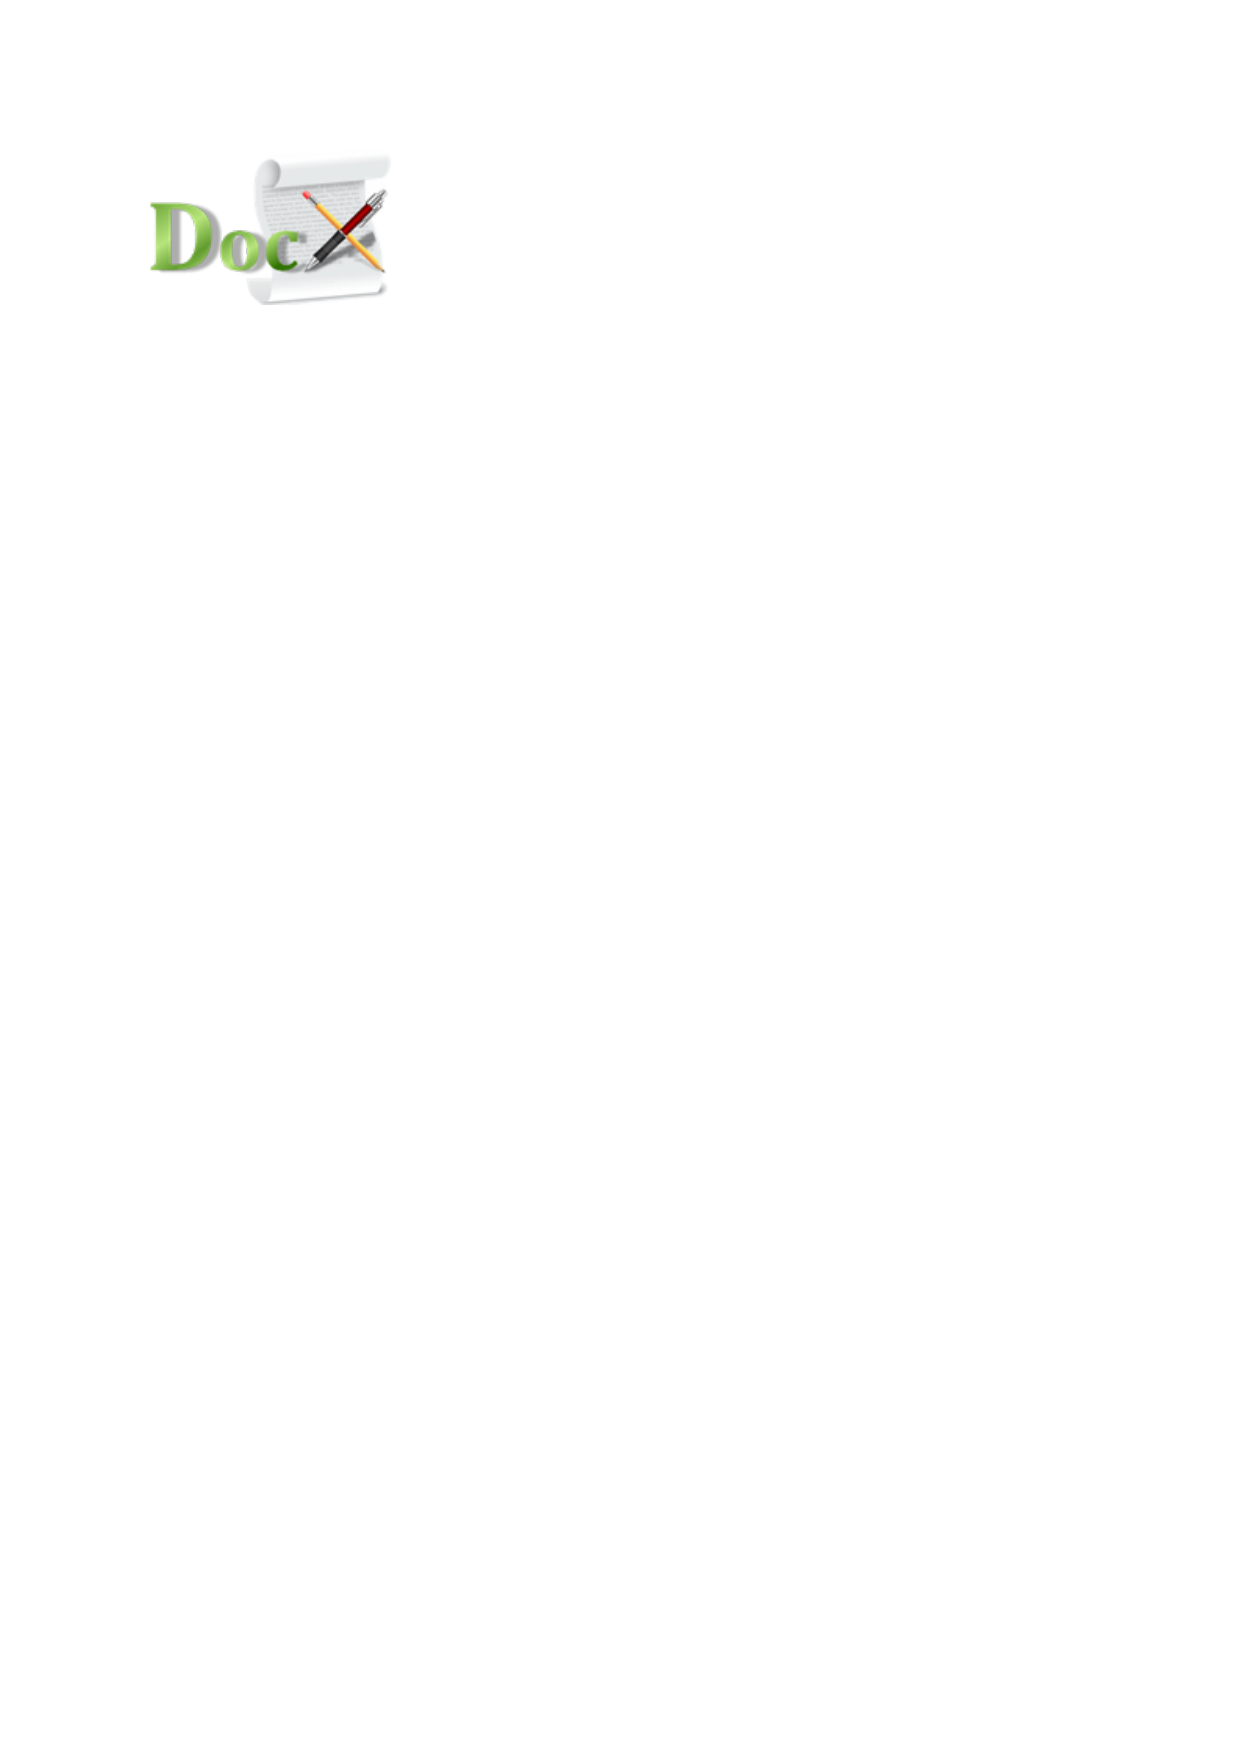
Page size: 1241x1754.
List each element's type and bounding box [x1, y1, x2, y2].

picture [150, 150, 391, 305]
